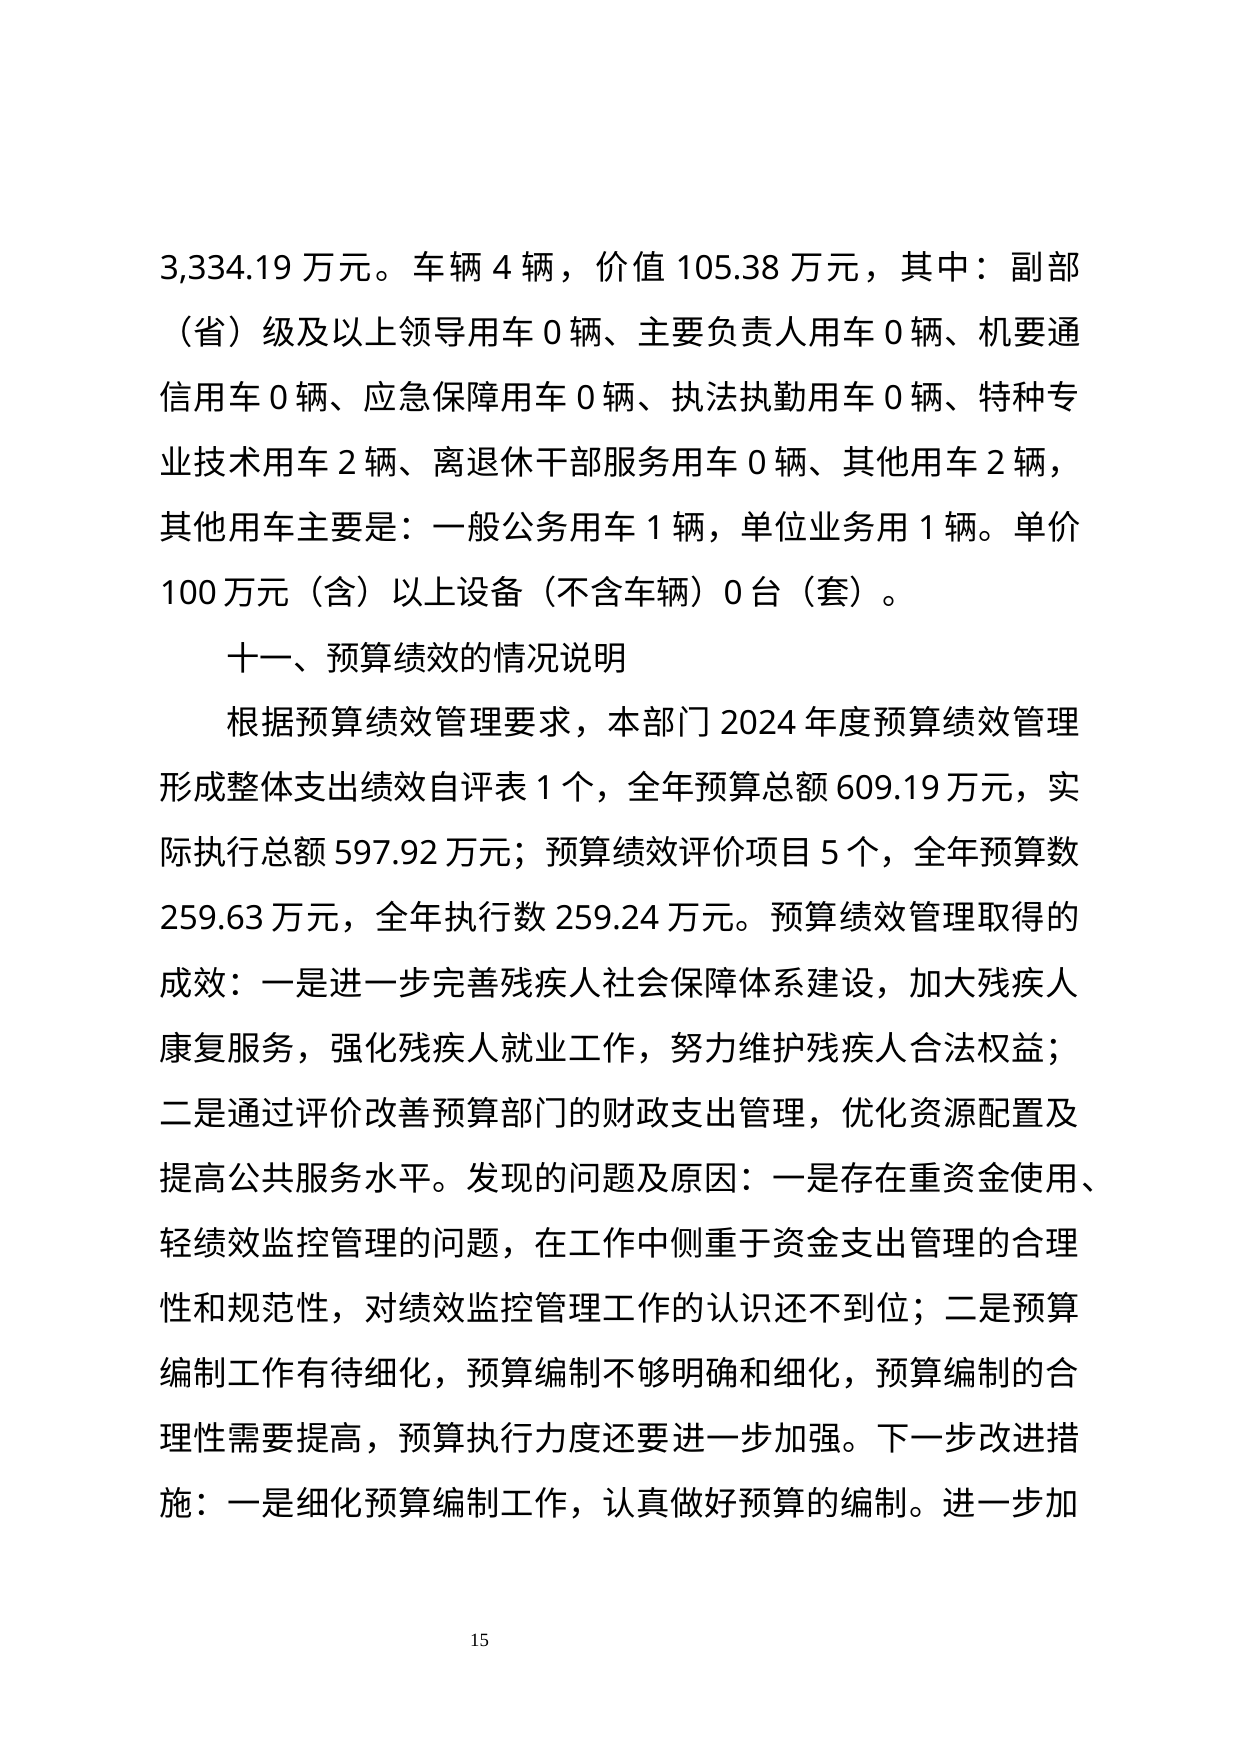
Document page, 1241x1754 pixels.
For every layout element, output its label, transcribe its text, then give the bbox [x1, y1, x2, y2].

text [159, 233, 1081, 623]
text 十一、预算绩效的情况说明 [159, 623, 1081, 688]
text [159, 688, 1081, 1533]
